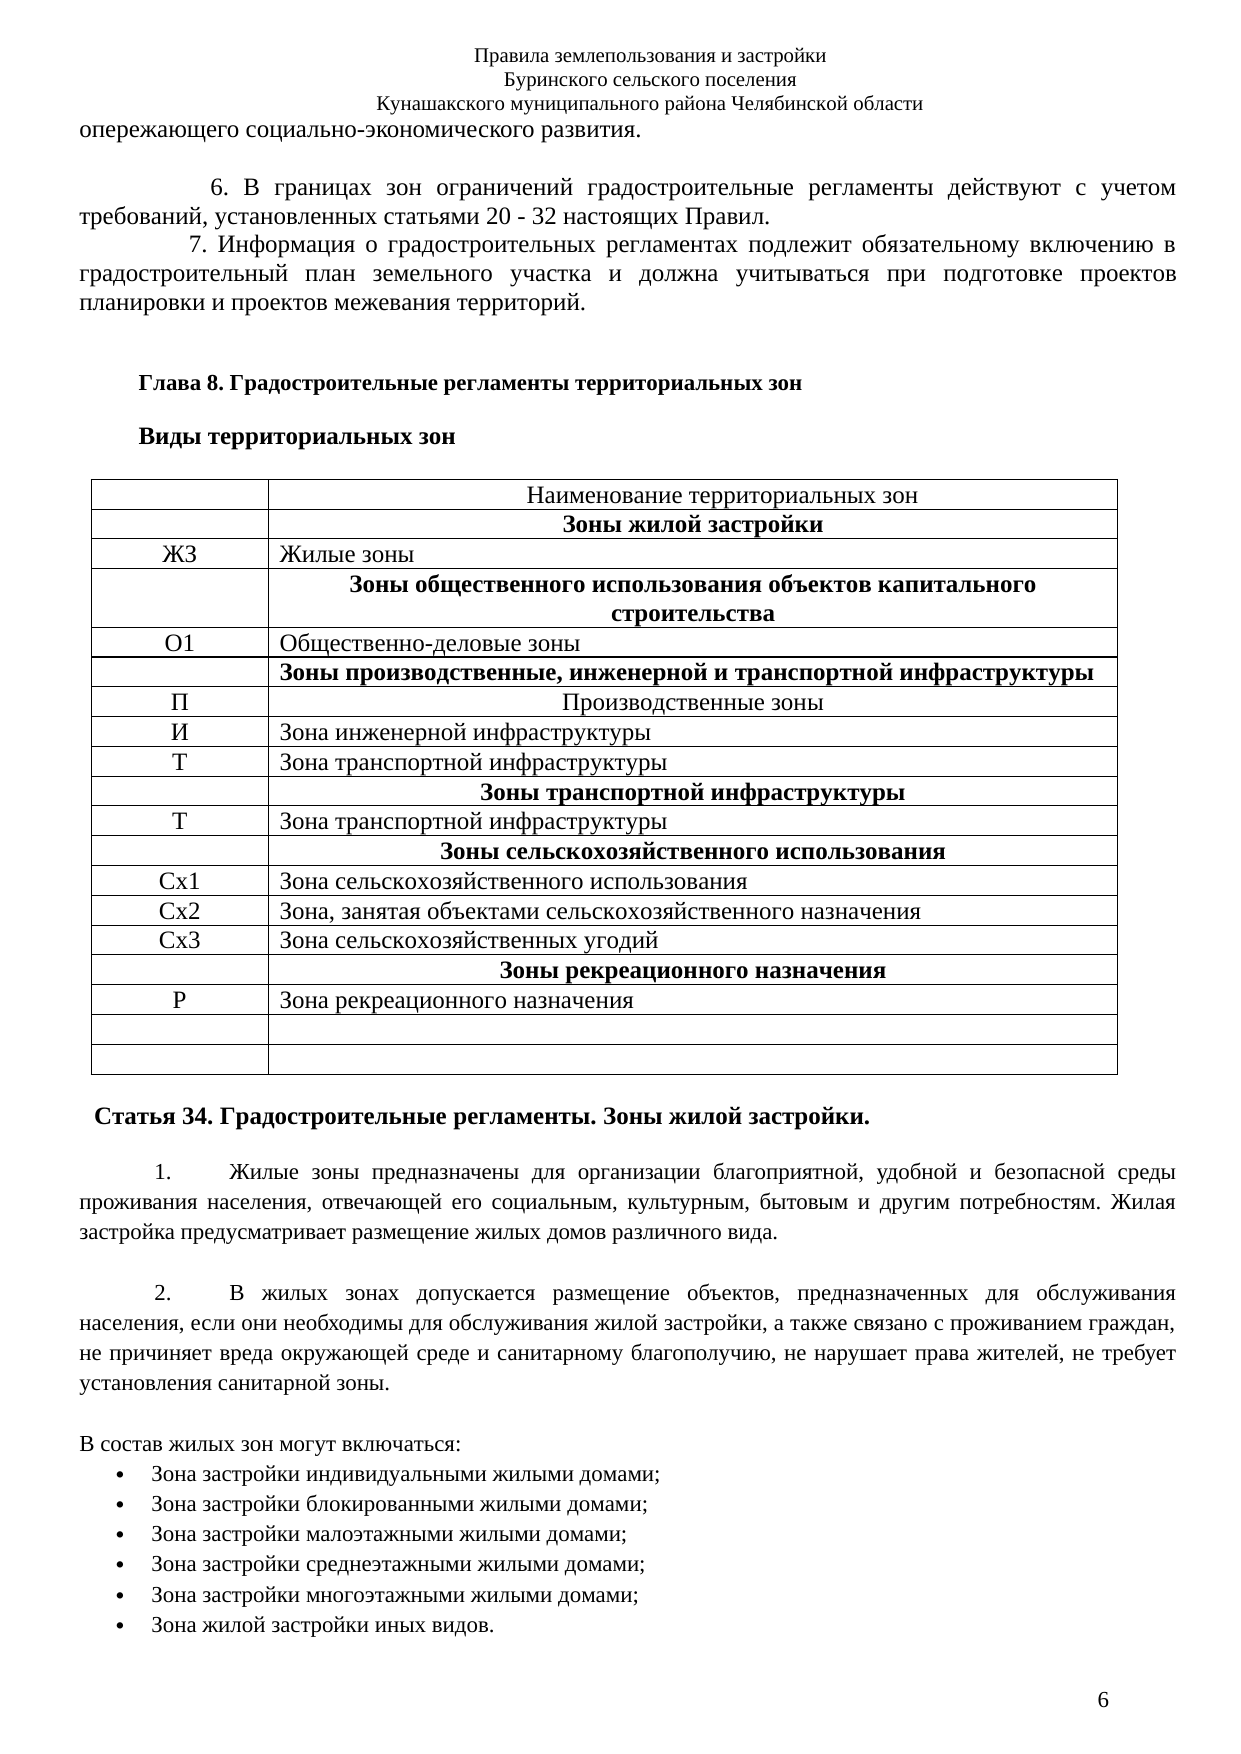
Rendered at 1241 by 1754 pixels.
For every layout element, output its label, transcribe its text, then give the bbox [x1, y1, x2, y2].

table_cell [92, 777, 268, 805]
table_cell Зоны жилой застройки [269, 510, 1117, 538]
table_cell Сх3 [92, 926, 268, 954]
table_cell Зоны рекреационного назначения [269, 955, 1117, 984]
table_cell Зоны общественного использования объектов капитального строительства [269, 569, 1117, 627]
table_cell Зона инженерной инфраструктуры [269, 717, 1117, 746]
table_cell Сх2 [92, 896, 268, 924]
list В жилых зонах допускается размещение объектов, предназначенных для обслуживания населения, если они необходимы для обслуживания жилой застройки, а также связано с проживанием граждан, не причиняет вреда окружающей среде и санитарному благополучию, не нарушает права жителей, не требует установления санитарной зоны. [79, 1279, 1178, 1396]
table_cell О1 [92, 628, 268, 656]
text Виды территориальных зон [79, 421, 1178, 450]
table_cell Зона транспортной инфраструктуры [269, 806, 1117, 835]
table_header Наименование территориальных зон [269, 480, 1117, 508]
table_cell [92, 836, 268, 865]
table_cell Зона сельскохозяйственных угодий [269, 926, 1117, 954]
table_cell ЖЗ [92, 539, 268, 568]
table_cell Зоны транспортной инфраструктуры [269, 777, 1117, 805]
text В состав жилых зон могут включаться: [79, 1430, 1178, 1456]
table_cell Зона, занятая объектами сельскохозяйственного назначения [269, 896, 1117, 924]
list Зона застройки среднеэтажными жилыми домами; [117, 1551, 1178, 1577]
table_cell [92, 1015, 268, 1044]
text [79, 114, 1178, 143]
table_cell Р [92, 985, 268, 1014]
table_cell Т [92, 806, 268, 835]
list Зона застройки индивидуальными жилыми домами; [117, 1460, 1178, 1486]
list Зона застройки многоэтажными жилыми домами; [117, 1581, 1178, 1607]
table_cell [92, 1045, 268, 1073]
table_cell П [92, 687, 268, 716]
list Зона жилой застройки иных видов. [117, 1611, 1178, 1637]
table_cell Сх1 [92, 866, 268, 895]
table_cell [92, 955, 268, 984]
table_cell Зоны производственные, инженерной и транспортной инфраструктуры [269, 658, 1117, 686]
table_cell Зона сельскохозяйственного использования [269, 866, 1117, 895]
table_cell Зона транспортной инфраструктуры [269, 747, 1117, 776]
list Зона застройки блокированными жилыми домами; [117, 1490, 1178, 1516]
list Зона застройки малоэтажными жилыми домами; [117, 1520, 1178, 1547]
text 7. Информация о градостроительных регламентах подлежит обязательному включению в градостроительный план земельного участка и должна учитываться при подготовке проектов планировки и проектов межевания территорий. [79, 229, 1178, 316]
table_cell [92, 510, 268, 538]
table_cell Жилые зоны [269, 539, 1117, 568]
text Статья 34. Градостроительные регламенты. Зоны жилой застройки. [94, 1101, 874, 1130]
table_cell [269, 1045, 1117, 1073]
table_cell Зона рекреационного назначения [269, 985, 1117, 1014]
text Глава 8. Градостроительные регламенты территориальных зон [79, 368, 1178, 395]
table_cell Общественно-деловые зоны [269, 628, 1117, 656]
table_header [92, 480, 268, 508]
text 6. В границах зон ограничений градостроительные регламенты действуют с учетом требований, установленных статьями 20 - 32 настоящих Правил. [79, 172, 1178, 229]
table_cell Т [92, 747, 268, 776]
table_cell Производственные зоны [269, 687, 1117, 716]
table_cell И [92, 717, 268, 746]
table_cell [92, 569, 268, 627]
table_cell Зоны сельскохозяйственного использования [269, 836, 1117, 865]
table_cell [92, 658, 268, 686]
table_cell [269, 1015, 1117, 1044]
list Жилые зоны предназначены для организации благоприятной, удобной и безопасной среды проживания населения, отвечающей его социальным, культурным, бытовым и другим потребностям. Жилая застройка предусматривает размещение жилых домов различного вида. [79, 1158, 1178, 1244]
